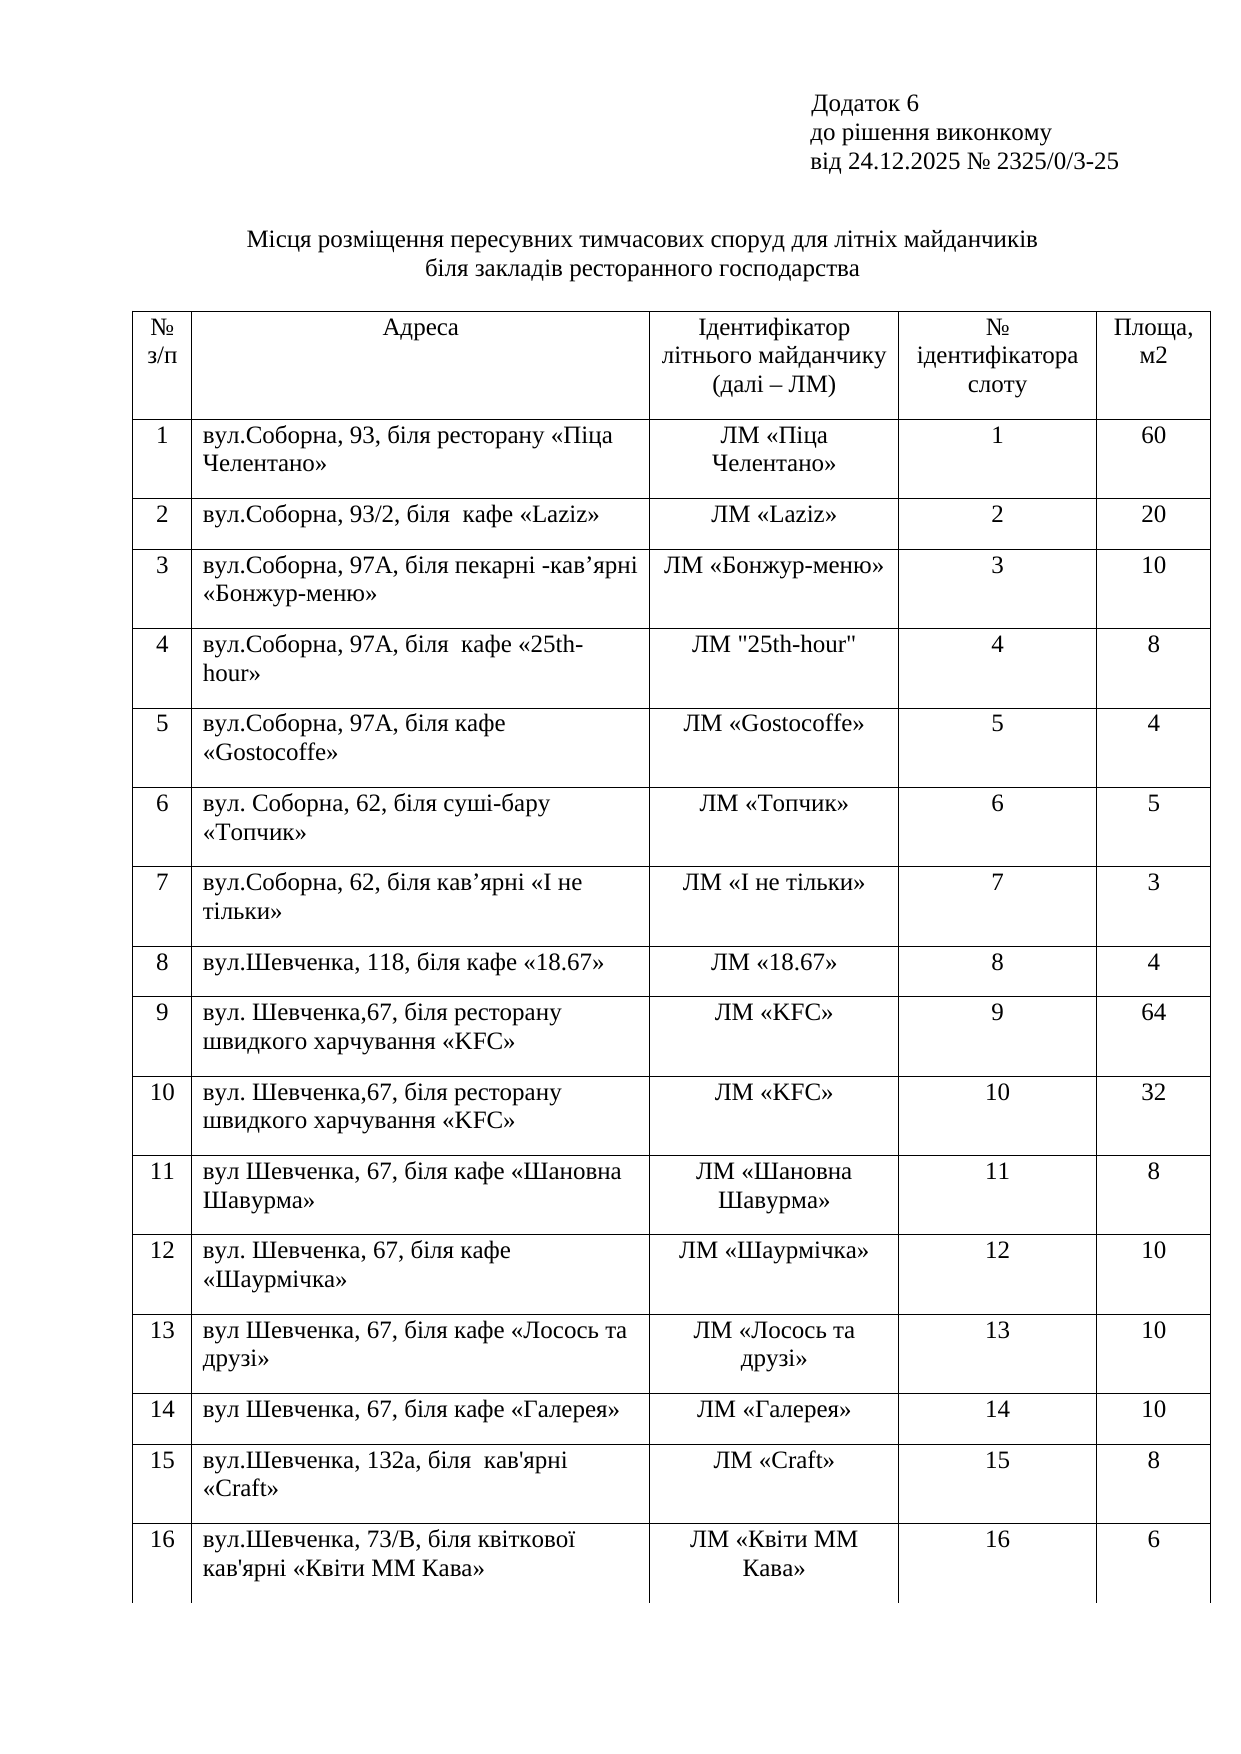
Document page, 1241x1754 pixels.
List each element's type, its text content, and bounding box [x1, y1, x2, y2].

table_cell вул.Соборна, 93, біля ресторану «Піца Челентано» [192, 420, 649, 498]
table_cell ЛМ «Laziz» [650, 499, 898, 549]
table_cell вул. Шевченка,67, біля ресторану швидкого харчування «KFC» [192, 997, 649, 1076]
table_cell ЛМ «Лосось та друзі» [650, 1315, 898, 1393]
table_header Ідентифікатор літнього майданчику (далі – ЛМ) [650, 312, 898, 419]
table_cell 3 [899, 550, 1096, 628]
table_cell вул Шевченка, 67, біля кафе «Галерея» [192, 1394, 649, 1444]
table_cell 9 [899, 997, 1096, 1076]
table_cell 8 [1097, 1156, 1210, 1234]
table_cell 10 [1097, 1394, 1210, 1444]
table_cell 32 [1097, 1077, 1210, 1155]
table_cell 10 [1097, 1315, 1210, 1393]
table_cell ЛМ «Gostocoffe» [650, 709, 898, 787]
table_cell вул.Шевченка, 118, біля кафе «18.67» [192, 947, 649, 996]
table_cell 16 [899, 1524, 1096, 1602]
text від 24.12.2025 № 2325/0/3-25 [148, 146, 1137, 175]
table_cell 3 [133, 550, 191, 628]
table_cell 15 [133, 1445, 191, 1523]
table_cell 12 [899, 1235, 1096, 1314]
table_header Площа, м2 [1097, 312, 1210, 419]
table_cell 3 [1097, 867, 1210, 946]
table_cell 4 [899, 629, 1096, 707]
table_cell вул Шевченка, 67, біля кафе «Лосось та друзі» [192, 1315, 649, 1393]
table_cell ЛМ «18.67» [650, 947, 898, 996]
table_header № ідентифікатора слоту [899, 312, 1096, 419]
table_cell 60 [1097, 420, 1210, 498]
table_cell ЛМ «KFC» [650, 1077, 898, 1155]
table_cell 6 [133, 788, 191, 866]
table_cell ЛМ «Піца Челентано» [650, 420, 898, 498]
table_cell ЛМ "25th-hour" [650, 629, 898, 707]
table_cell 4 [133, 629, 191, 707]
table_cell 4 [1097, 709, 1210, 787]
table_cell вул.Соборна, 97А, біля кафе «25th-hour» [192, 629, 649, 707]
table_cell 8 [1097, 1445, 1210, 1523]
table_cell 8 [133, 947, 191, 996]
table_cell вул.Шевченка, 132а, біля кав'ярні «Craft» [192, 1445, 649, 1523]
table_cell 7 [899, 867, 1096, 946]
table_cell 11 [899, 1156, 1096, 1234]
table_cell ЛМ «Шаурмічка» [650, 1235, 898, 1314]
table_cell 6 [1097, 1524, 1210, 1602]
table_cell 10 [1097, 550, 1210, 628]
table_header Адреса [192, 312, 649, 419]
table_cell 64 [1097, 997, 1210, 1076]
table_cell ЛМ «Бонжур-меню» [650, 550, 898, 628]
table_cell ЛМ «І не тільки» [650, 867, 898, 946]
table_cell 8 [1097, 629, 1210, 707]
table_cell 9 [133, 997, 191, 1076]
table_cell ЛМ «Галерея» [650, 1394, 898, 1444]
table_cell 20 [1097, 499, 1210, 549]
table_cell 8 [899, 947, 1096, 996]
table_cell вул. Соборна, 62, біля суші-бару «Топчик» [192, 788, 649, 866]
table_header № з/п [133, 312, 191, 419]
table_cell 5 [1097, 788, 1210, 866]
table_cell 7 [133, 867, 191, 946]
table_cell 10 [1097, 1235, 1210, 1314]
table_cell ЛМ «Квіти ММ Кава» [650, 1524, 898, 1602]
table_cell вул.Соборна, 97А, біля кафе «Gostocoffe» [192, 709, 649, 787]
table_cell 10 [133, 1077, 191, 1155]
table_cell 2 [899, 499, 1096, 549]
table_cell вул.Соборна, 93/2, біля кафе «Laziz» [192, 499, 649, 549]
table_cell ЛМ «Craft» [650, 1445, 898, 1523]
table_cell вул. Шевченка,67, біля ресторану швидкого харчування «KFC» [192, 1077, 649, 1155]
table_cell вул.Соборна, 97А, біля пекарні -кав’ярні «Бонжур-меню» [192, 550, 649, 628]
table_cell 11 [133, 1156, 191, 1234]
text до рішення виконкому [148, 117, 1137, 146]
text Додаток 6 [148, 88, 1137, 117]
table_cell вул. Шевченка, 67, біля кафе «Шаурмічка» [192, 1235, 649, 1314]
table_cell вул.Шевченка, 73/В, біля квіткової кав'ярні «Квіти ММ Кава» [192, 1524, 649, 1602]
table_cell вул.Соборна, 62, біля кав’ярні «І не тільки» [192, 867, 649, 946]
text Місця розміщення пересувних тимчасових споруд для літніх майданчиків [148, 224, 1137, 253]
table_cell 1 [899, 420, 1096, 498]
table_cell 14 [899, 1394, 1096, 1444]
table_cell 2 [133, 499, 191, 549]
table_cell 4 [1097, 947, 1210, 996]
table_cell 13 [133, 1315, 191, 1393]
table_cell вул Шевченка, 67, біля кафе «Шановна Шавурма» [192, 1156, 649, 1234]
table_cell 5 [133, 709, 191, 787]
table_cell ЛМ «Топчик» [650, 788, 898, 866]
table_cell 15 [899, 1445, 1096, 1523]
table_cell 12 [133, 1235, 191, 1314]
table_cell ЛМ «KFC» [650, 997, 898, 1076]
table_cell 13 [899, 1315, 1096, 1393]
table_cell 6 [899, 788, 1096, 866]
table_cell 14 [133, 1394, 191, 1444]
table_cell 10 [899, 1077, 1096, 1155]
table_cell 16 [133, 1524, 191, 1602]
table_cell ЛМ «Шановна Шавурма» [650, 1156, 898, 1234]
table_cell 1 [133, 420, 191, 498]
table_cell 5 [899, 709, 1096, 787]
text біля закладів ресторанного господарства [148, 253, 1137, 282]
